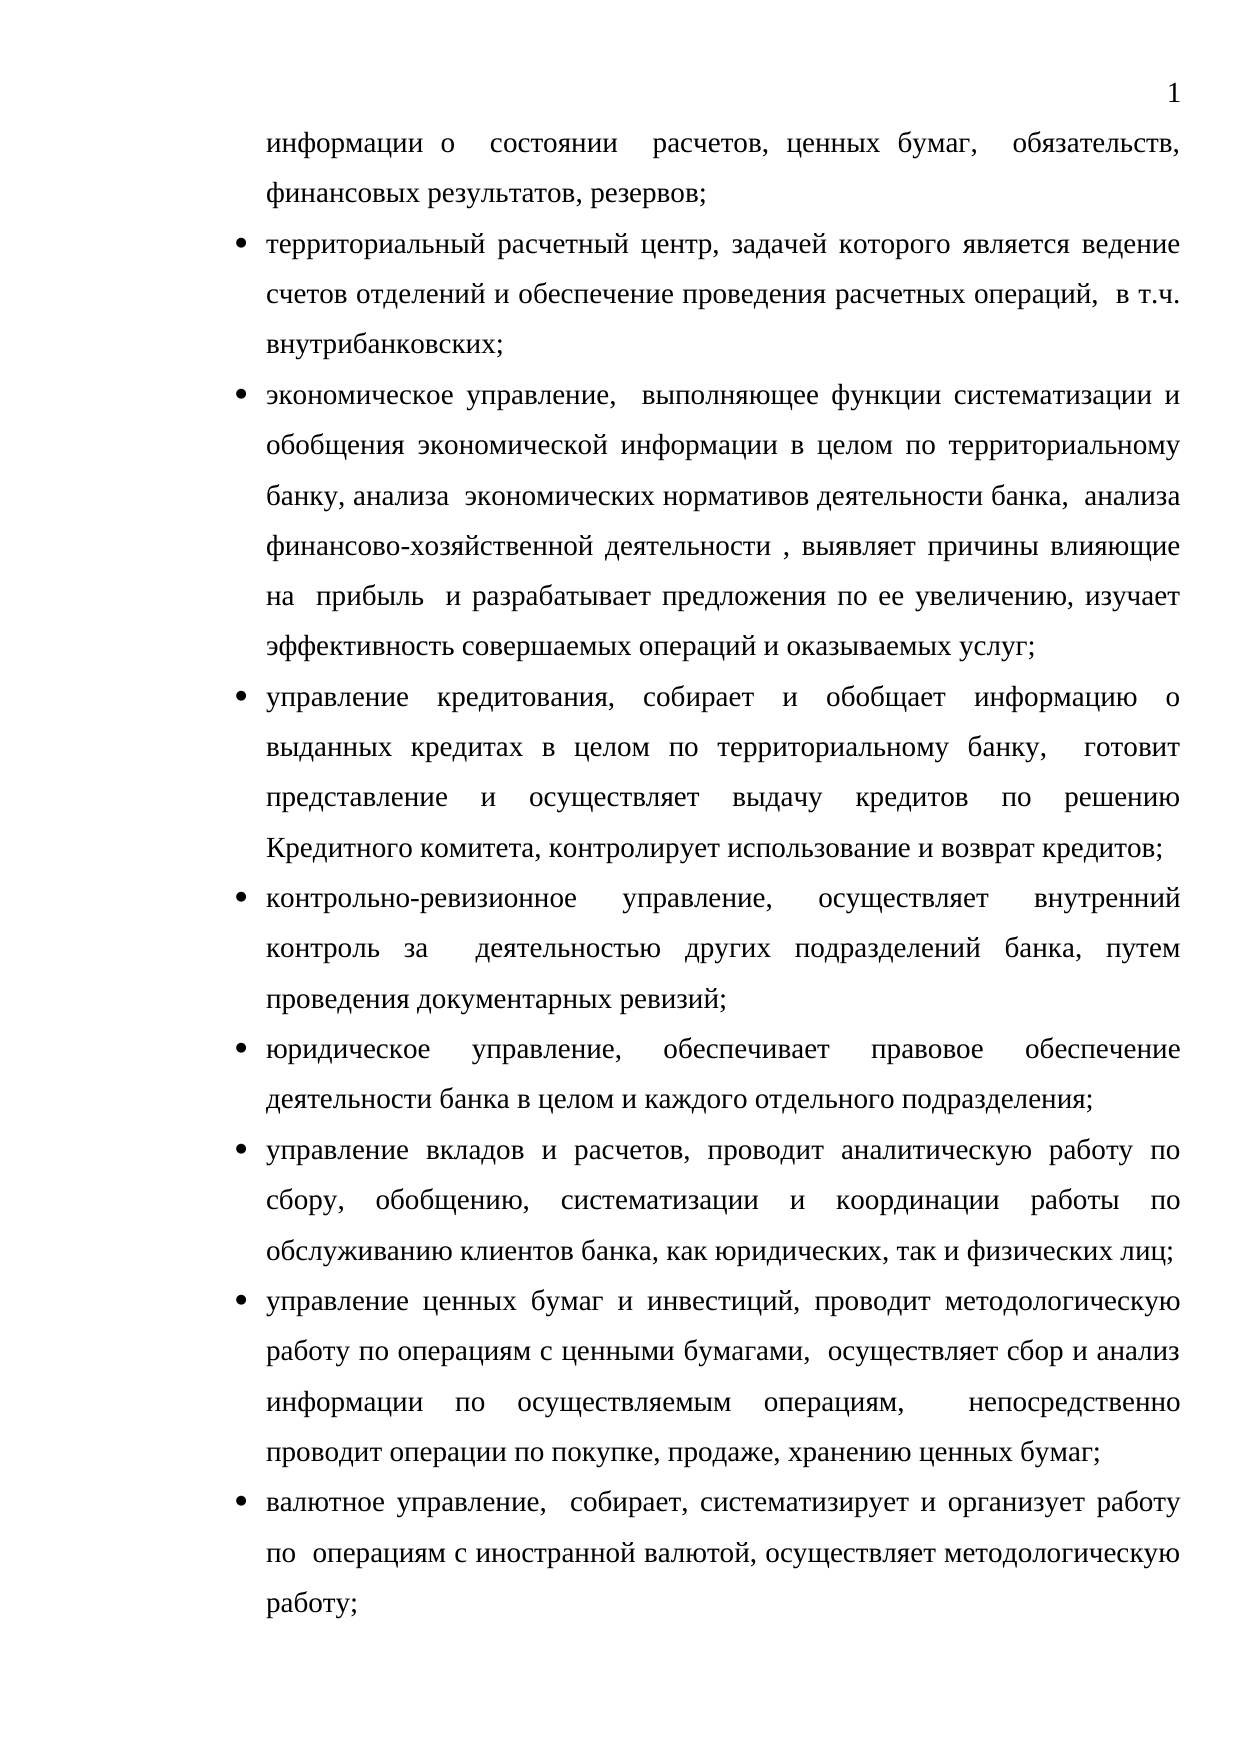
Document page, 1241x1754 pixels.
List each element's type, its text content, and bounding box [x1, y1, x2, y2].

list управление вкладов и расчетов, проводит аналитическую работу по сбору, обобщению, систематизации и координации работы по обслуживанию клиентов банка, как юридических, так и физических лиц; [236, 1132, 1181, 1266]
list управление кредитования, собирает и обобщает информацию о выданных кредитах в целом по территориальному банку, готовит представление и осуществляет выдачу кредитов по решению Кредитного комитета, контролирует использование и возврат кредитов; [236, 679, 1181, 863]
list валютное управление, собирает, систематизирует и организует работу по операциям с иностранной валютой, осуществляет методологическую работу; [236, 1484, 1181, 1619]
list территориальный расчетный центр, задачей которого является ведение счетов отделений и обеспечение проведения расчетных операций, в т.ч. внутрибанковских; [236, 226, 1181, 360]
list контрольно-ревизионное управление, осуществляет внутренний контроль за деятельностью других подразделений банка, путем проведения документарных ревизий; [236, 880, 1181, 1014]
list экономическое управление, выполняющее функции систематизации и обобщения экономической информации в целом по территориальному банку, анализа экономических нормативов деятельности банка, анализа финансово-хозяйственной деятельности , выявляет причины влияющие на прибыль и разрабатывает предложения по ее увеличению, изучает эффективность совершаемых операций и оказываемых услуг; [236, 377, 1181, 662]
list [236, 125, 1181, 209]
list юридическое управление, обеспечивает правовое обеспечение деятельности банка в целом и каждого отдельного подразделения; [236, 1031, 1181, 1115]
list управление ценных бумаг и инвестиций, проводит методологическую работу по операциям с ценными бумагами, осуществляет сбор и анализ информации по осуществляемым операциям, непосредственно проводит операции по покупке, продаже, хранению ценных бумаг; [236, 1283, 1181, 1468]
